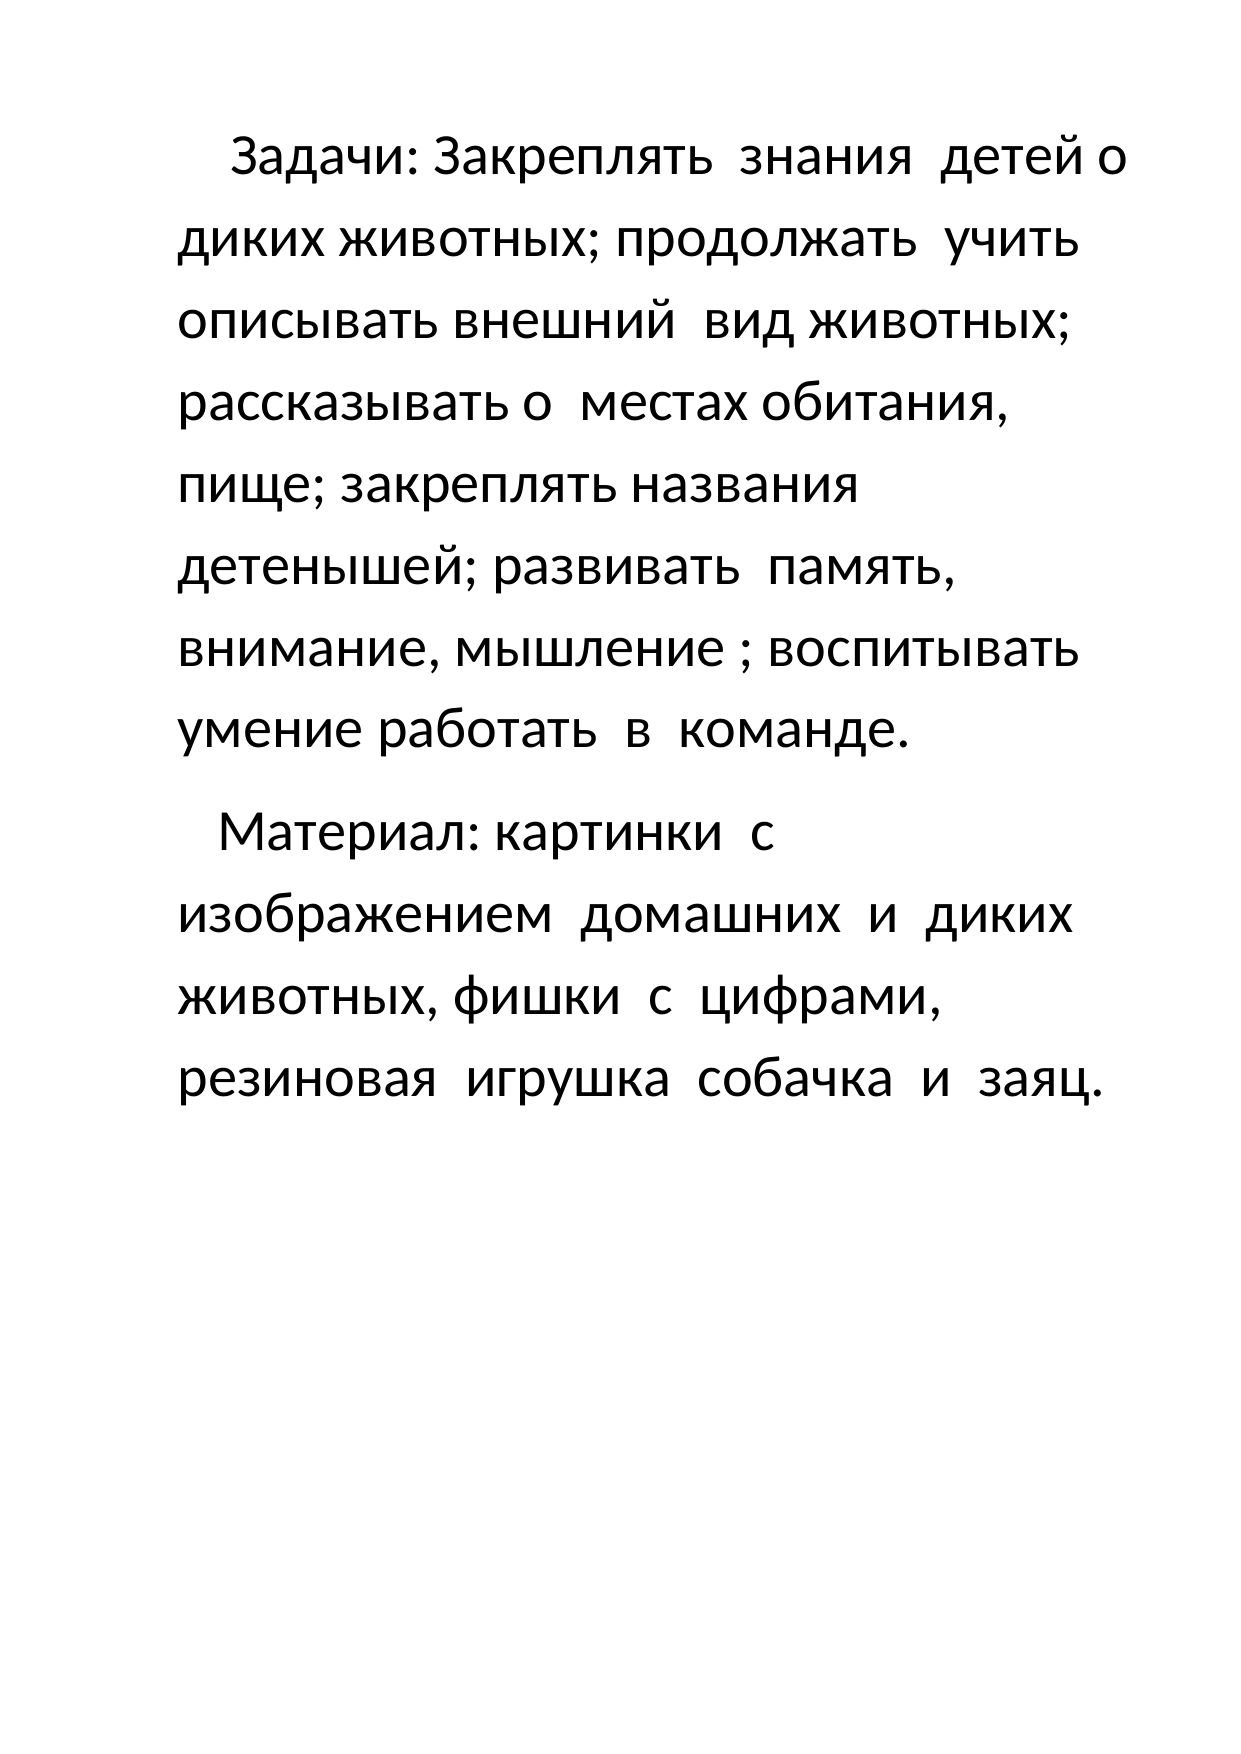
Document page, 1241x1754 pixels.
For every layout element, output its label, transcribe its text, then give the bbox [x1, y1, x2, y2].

text Материал: картинки с изображением домашних и диких животных, фишки с цифрами, резиновая игрушка собачка и заяц. [177, 794, 1152, 1111]
text Задачи: Закреплять знания детей о диких животных; продолжать учить описывать внешний вид животных; рассказывать о местах обитания, пище; закреплять названия детенышей; развивать память, внимание, мышление ; воспитывать умение работать в команде. [177, 118, 1152, 762]
